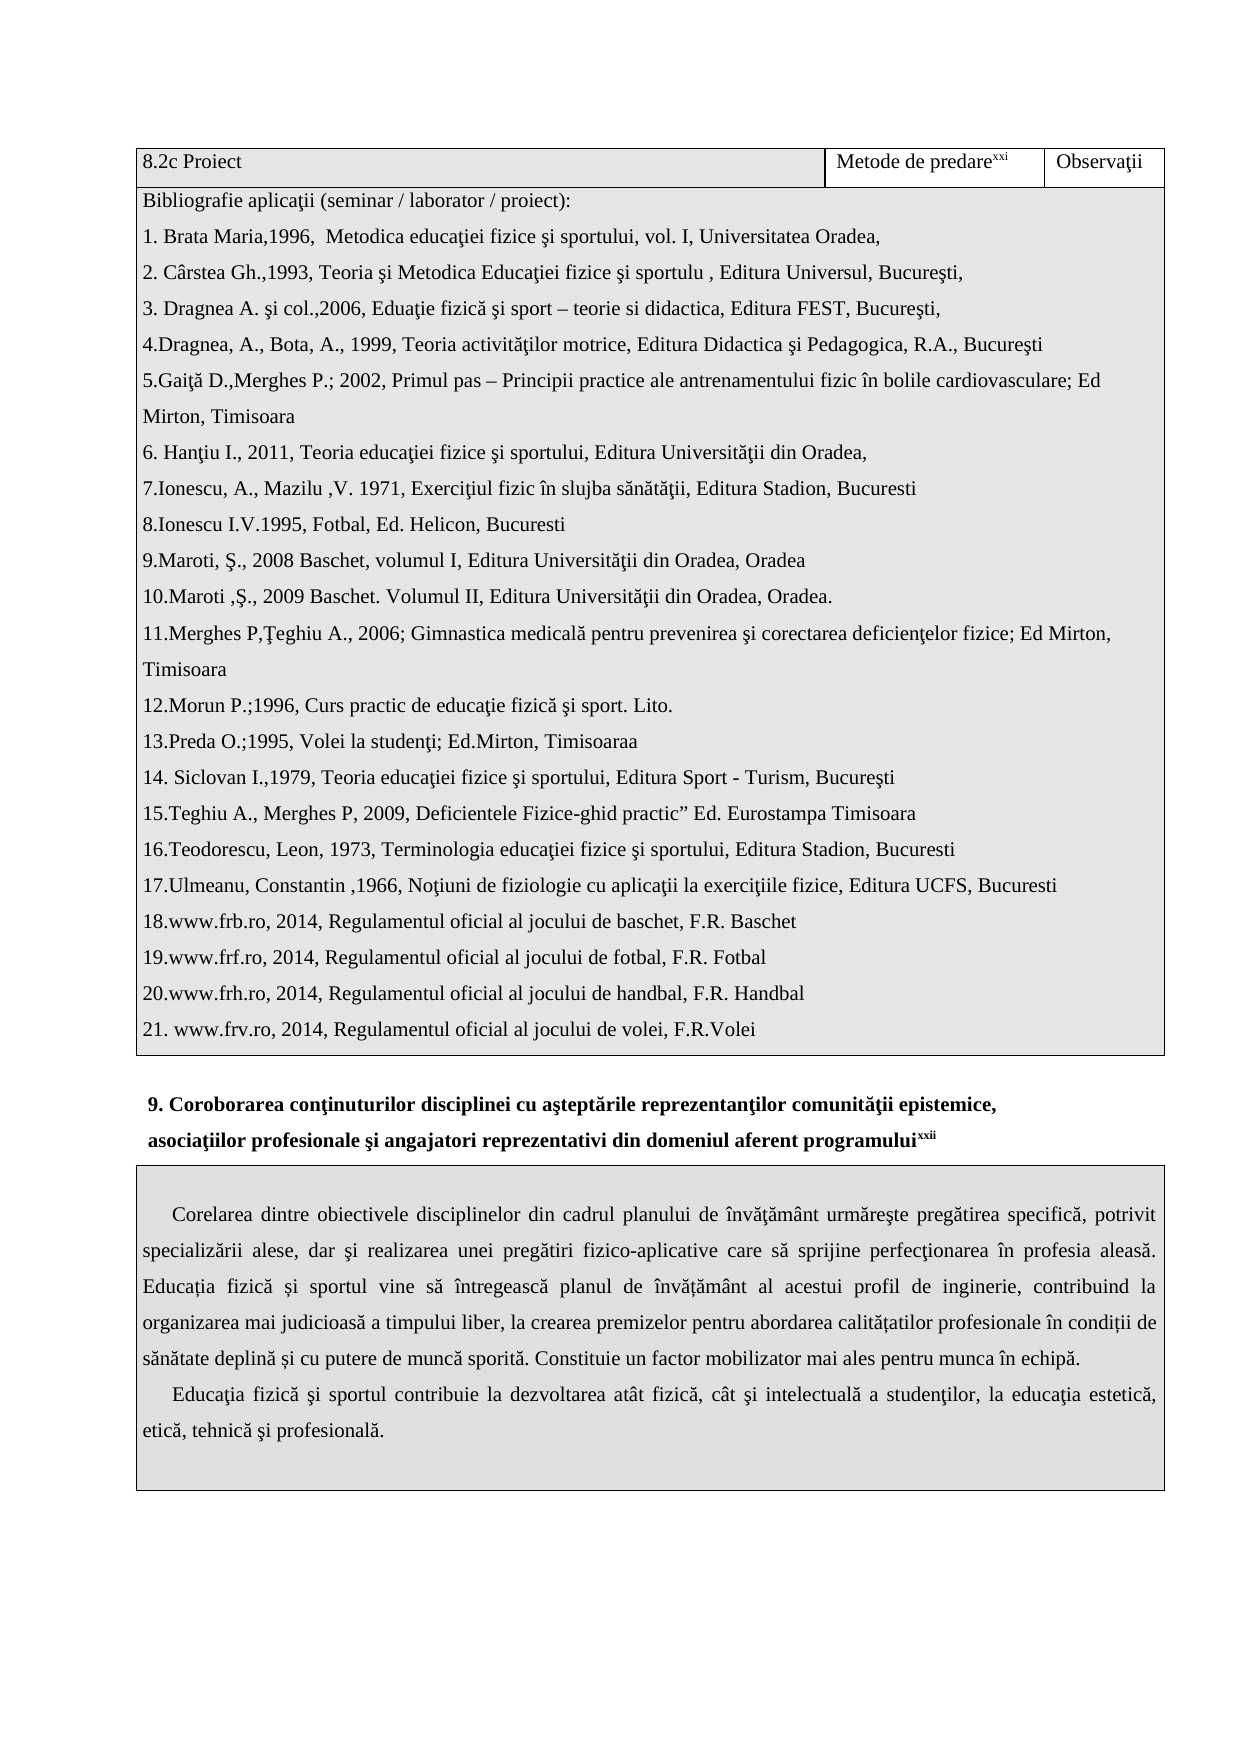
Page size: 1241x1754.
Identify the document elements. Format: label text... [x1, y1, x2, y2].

table_header Corelarea dintre obiectivele disciplinelor din cadrul planului de învăţământ urmăreşte pregătirea specifică, potrivit specializării alese, dar şi realizarea unei pregătiri fizico-aplicative care să sprijine perfecţionarea în profesia aleasă. Educația fizică și sportul vine să întregească planul de învățământ al acestui profil de inginerie, contribuind la organizarea mai judicioasă a timpului liber, la crearea premizelor pentru abordarea calitățatilor profesionale în condiții de sănătate deplină și cu putere de muncă sporită. Constituie un factor mobilizator mai ales pentru munca în echipă. Educaţia fizică şi sportul contribuie la dezvoltarea atât fizică, cât şi intelectuală a studenţilor, la educaţia estetică, etică, tehnică şi profesională. [137, 1166, 1164, 1490]
table_cell Observaţii [1045, 149, 1164, 187]
table_cell Bibliografie aplicaţii (seminar / laborator / proiect): 1. Brata Maria,1996, Metodica educaţiei fizice şi sportului, vol. I, Universitatea Oradea, 2. Cârstea Gh.,1993, Teoria şi Metodica Educaţiei fizice şi sportulu , Editura Universul, Bucureşti, 3. Dragnea A. şi col.,2006, Eduaţie fizică şi sport – teorie si didactica, Editura FEST, Bucureşti, 4.Dragnea, A., Bota, A., 1999, Teoria activităţilor motrice, Editura Didactica şi Pedagogica, R.A., Bucureşti 5.Gaiţă D.,Merghes P.; 2002, Primul pas – Principii practice ale antrenamentului fizic în bolile cardiovasculare; Ed Mirton, Timisoara 6. Hanţiu I., 2011, Teoria educaţiei fizice şi sportului, Editura Universităţii din Oradea, 7.Ionescu, A., Mazilu ,V. 1971, Exerciţiul fizic în slujba sănătăţii, Editura Stadion, Bucuresti 8.Ionescu I.V.1995, Fotbal, Ed. Helicon, Bucuresti 9.Maroti, Ş., 2008 Baschet, volumul I, Editura Universităţii din Oradea, Oradea 10.Maroti ,Ş., 2009 Baschet. Volumul II, Editura Universităţii din Oradea, Oradea. 11.Merghes P,Ţeghiu A., 2006; Gimnastica medicală pentru prevenirea şi corectarea deficienţelor fizice; Ed Mirton, Timisoara 12.Morun P.;1996, Curs practic de educaţie fizică şi sport. Lito. 13.Preda O.;1995, Volei la studenţi; Ed.Mirton, Timisoaraa 14. Siclovan I.,1979, Teoria educaţiei fizice şi sportului, Editura Sport - Turism, Bucureşti 15.Teghiu A., Merghes P, 2009, Deficientele Fizice-ghid practic” Ed. Eurostampa Timisoara 16.Teodorescu, Leon, 1973, Terminologia educaţiei fizice şi sportului, Editura Stadion, Bucuresti 17.Ulmeanu, Constantin ,1966, Noţiuni de fiziologie cu aplicaţii la exerciţiile fizice, Editura UCFS, Bucuresti 18.www.frb.ro, 2014, Regulamentul oficial al jocului de baschet, F.R. Baschet 19.www.frf.ro, 2014, Regulamentul oficial al jocului de fotbal, F.R. Fotbal 20.www.frh.ro, 2014, Regulamentul oficial al jocului de handbal, F.R. Handbal 21. www.frv.ro, 2014, Regulamentul oficial al jocului de volei, F.R.Volei [137, 188, 1164, 1055]
text 9. Coroborarea conţinuturilor disciplinei cu aşteptările reprezentanţilor comunităţii epistemice, asociaţiilor profesionale şi angajatori reprezentativi din domeniul aferent programului [148, 1092, 1093, 1152]
table_cell 8.2c Proiect [137, 149, 824, 187]
table_cell Metode de predare [826, 149, 1044, 187]
